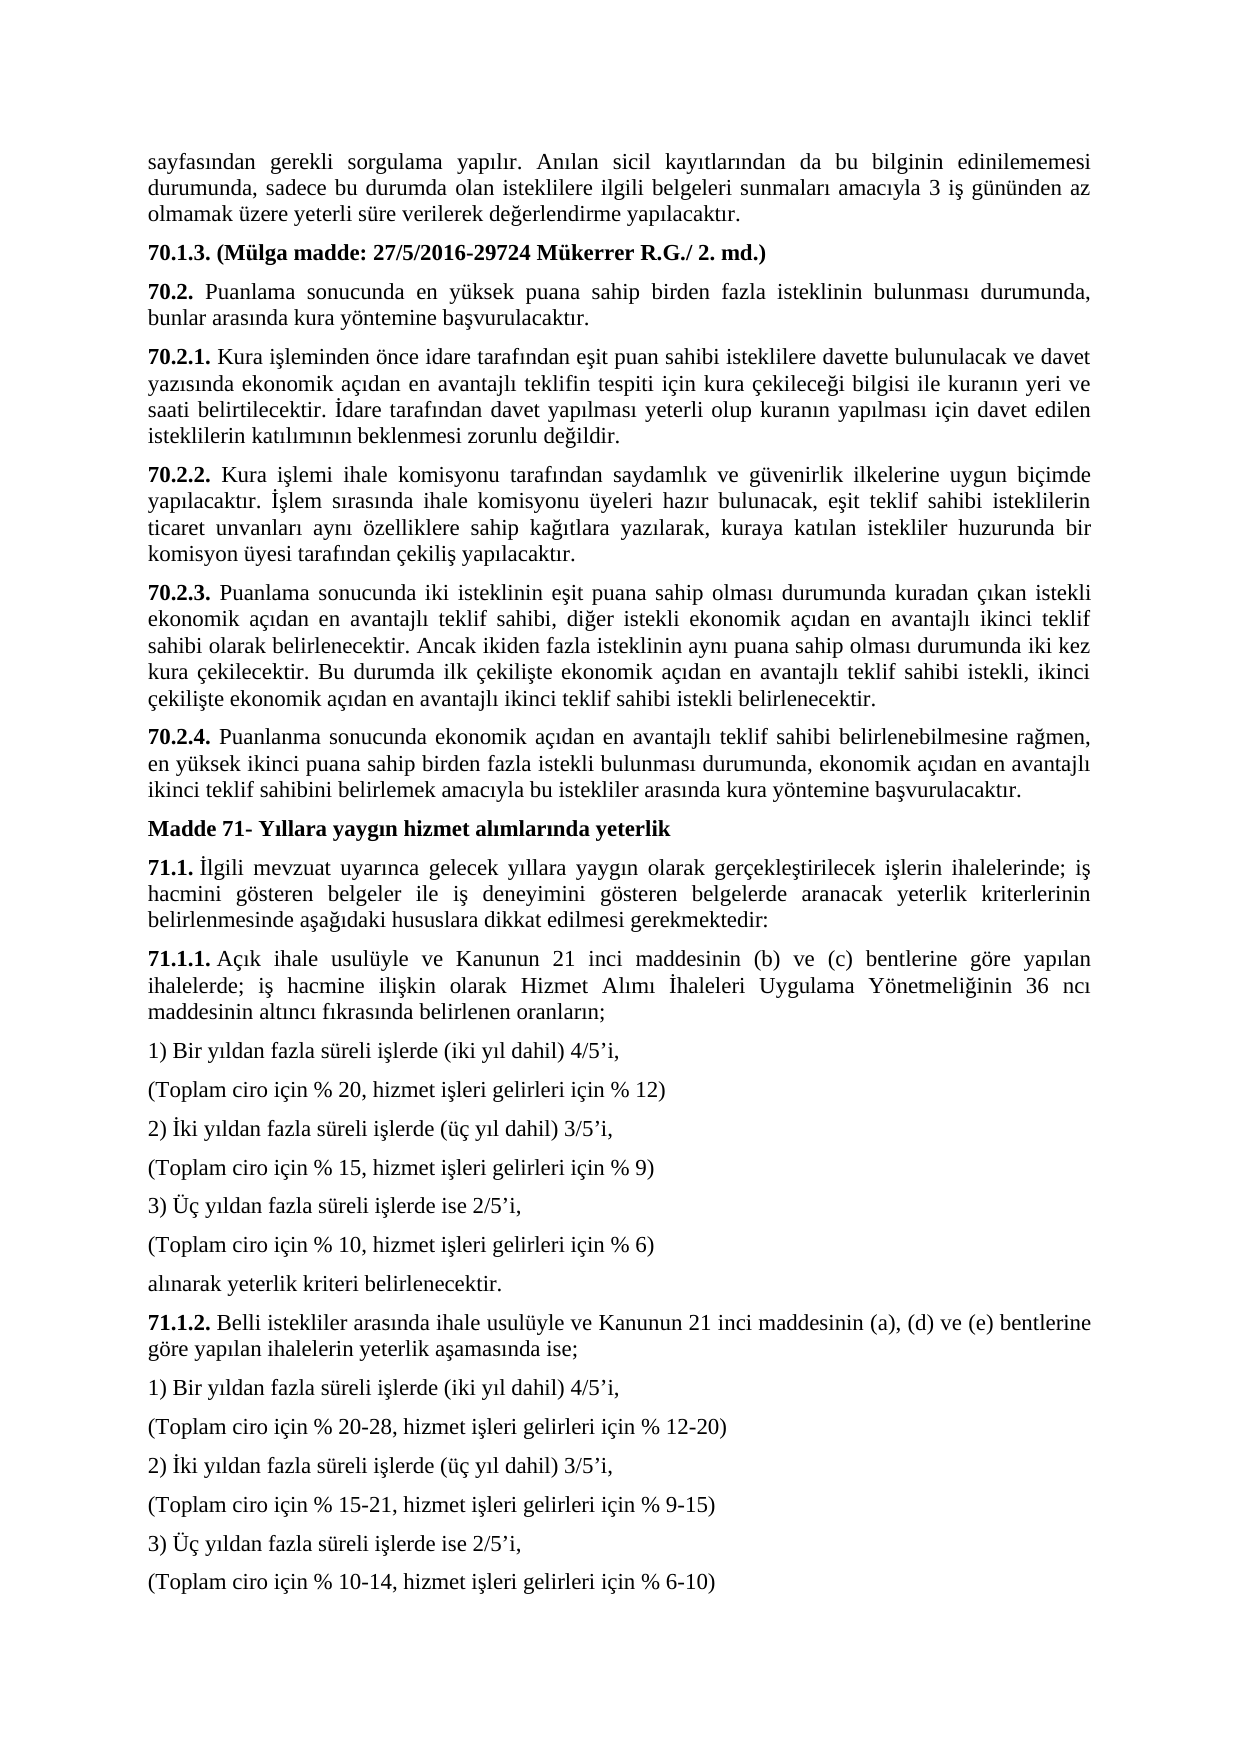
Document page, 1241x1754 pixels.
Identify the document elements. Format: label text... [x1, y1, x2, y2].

text 2) İki yıldan fazla süreli işlerde (üç yıl dahil) 3/5’i, [148, 1115, 1092, 1141]
text 70.2. Puanlama sonucunda en yüksek puana sahip birden fazla isteklinin bulunması durumunda, bunlar arasında kura yöntemine başvurulacaktır. [148, 278, 1092, 331]
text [148, 148, 1092, 227]
text (Toplam ciro için % 20-28, hizmet işleri gelirleri için % 12-20) [148, 1413, 1092, 1439]
text 2) İki yıldan fazla süreli işlerde (üç yıl dahil) 3/5’i, [148, 1452, 1092, 1478]
text 1) Bir yıldan fazla süreli işlerde (iki yıl dahil) 4/5’i, [148, 1374, 1092, 1401]
text (Toplam ciro için % 15-21, hizmet işleri gelirleri için % 9-15) [148, 1491, 1092, 1517]
text 70.2.2. Kura işlemi ihale komisyonu tarafından saydamlık ve güvenirlik ilkelerine uygun biçimde yapılacaktır. İşlem sırasında ihale komisyonu üyeleri hazır bulunacak, eşit teklif sahibi isteklilerin ticaret unvanları aynı özelliklere sahip kağıtlara yazılarak, kuraya katılan istekliler huzurunda bir komisyon üyesi tarafından çekiliş yapılacaktır. [148, 461, 1092, 567]
text 71.1.1. Açık ihale usulüyle ve Kanunun 21 inci maddesinin (b) ve (c) bentlerine göre yapılan ihalelerde; iş hacmine ilişkin olarak Hizmet Alımı İhaleleri Uygulama Yönetmeliğinin 36 ncı maddesinin altıncı fıkrasında belirlenen oranların; [148, 945, 1092, 1024]
text (Toplam ciro için % 10, hizmet işleri gelirleri için % 6) [148, 1231, 1092, 1258]
text (Toplam ciro için % 15, hizmet işleri gelirleri için % 9) [148, 1153, 1092, 1180]
text 71.1.2. Belli istekliler arasında ihale usulüyle ve Kanunun 21 inci maddesinin (a), (d) ve (e) bentlerine göre yapılan ihalelerin yeterlik aşamasında ise; [148, 1309, 1092, 1362]
text 70.2.1. Kura işleminden önce idare tarafından eşit puan sahibi isteklilere davette bulunulacak ve davet yazısında ekonomik açıdan en avantajlı teklifin tespiti için kura çekileceği bilgisi ile kuranın yeri ve saati belirtilecektir. İdare tarafından davet yapılması yeterli olup kuranın yapılması için davet edilen isteklilerin katılımının beklenmesi zorunlu değildir. [148, 343, 1092, 449]
text 3) Üç yıldan fazla süreli işlerde ise 2/5’i, [148, 1192, 1092, 1219]
text 71.1. İlgili mevzuat uyarınca gelecek yıllara yaygın olarak gerçekleştirilecek işlerin ihalelerinde; iş hacmini gösteren belgeler ile iş deneyimini gösteren belgelerde aranacak yeterlik kriterlerinin belirlenmesinde aşağıdaki hususlara dikkat edilmesi gerekmektedir: [148, 854, 1092, 933]
text Madde 71- Yıllara yaygın hizmet alımlarında yeterlik [148, 815, 1092, 841]
text 70.2.3. Puanlama sonucunda iki isteklinin eşit puana sahip olması durumunda kuradan çıkan istekli ekonomik açıdan en avantajlı teklif sahibi, diğer istekli ekonomik açıdan en avantajlı ikinci teklif sahibi olarak belirlenecektir. Ancak ikiden fazla isteklinin aynı puana sahip olması durumunda iki kez kura çekilecektir. Bu durumda ilk çekilişte ekonomik açıdan en avantajlı teklif sahibi istekli, ikinci çekilişte ekonomik açıdan en avantajlı ikinci teklif sahibi istekli belirlenecektir. [148, 579, 1092, 711]
text 1) Bir yıldan fazla süreli işlerde (iki yıl dahil) 4/5’i, [148, 1037, 1092, 1063]
text 70.1.3. (Mülga madde: 27/5/2016-29724 Mükerrer R.G./ 2. md.) [148, 239, 1092, 266]
text (Toplam ciro için % 20, hizmet işleri gelirleri için % 12) [148, 1076, 1092, 1102]
text 3) Üç yıldan fazla süreli işlerde ise 2/5’i, [148, 1529, 1092, 1556]
text (Toplam ciro için % 10-14, hizmet işleri gelirleri için % 6-10) [148, 1568, 1092, 1595]
text alınarak yeterlik kriteri belirlenecektir. [148, 1270, 1092, 1296]
text 70.2.4. Puanlanma sonucunda ekonomik açıdan en avantajlı teklif sahibi belirlenebilmesine rağmen, en yüksek ikinci puana sahip birden fazla istekli bulunması durumunda, ekonomik açıdan en avantajlı ikinci teklif sahibini belirlemek amacıyla bu istekliler arasında kura yöntemine başvurulacaktır. [148, 723, 1092, 802]
